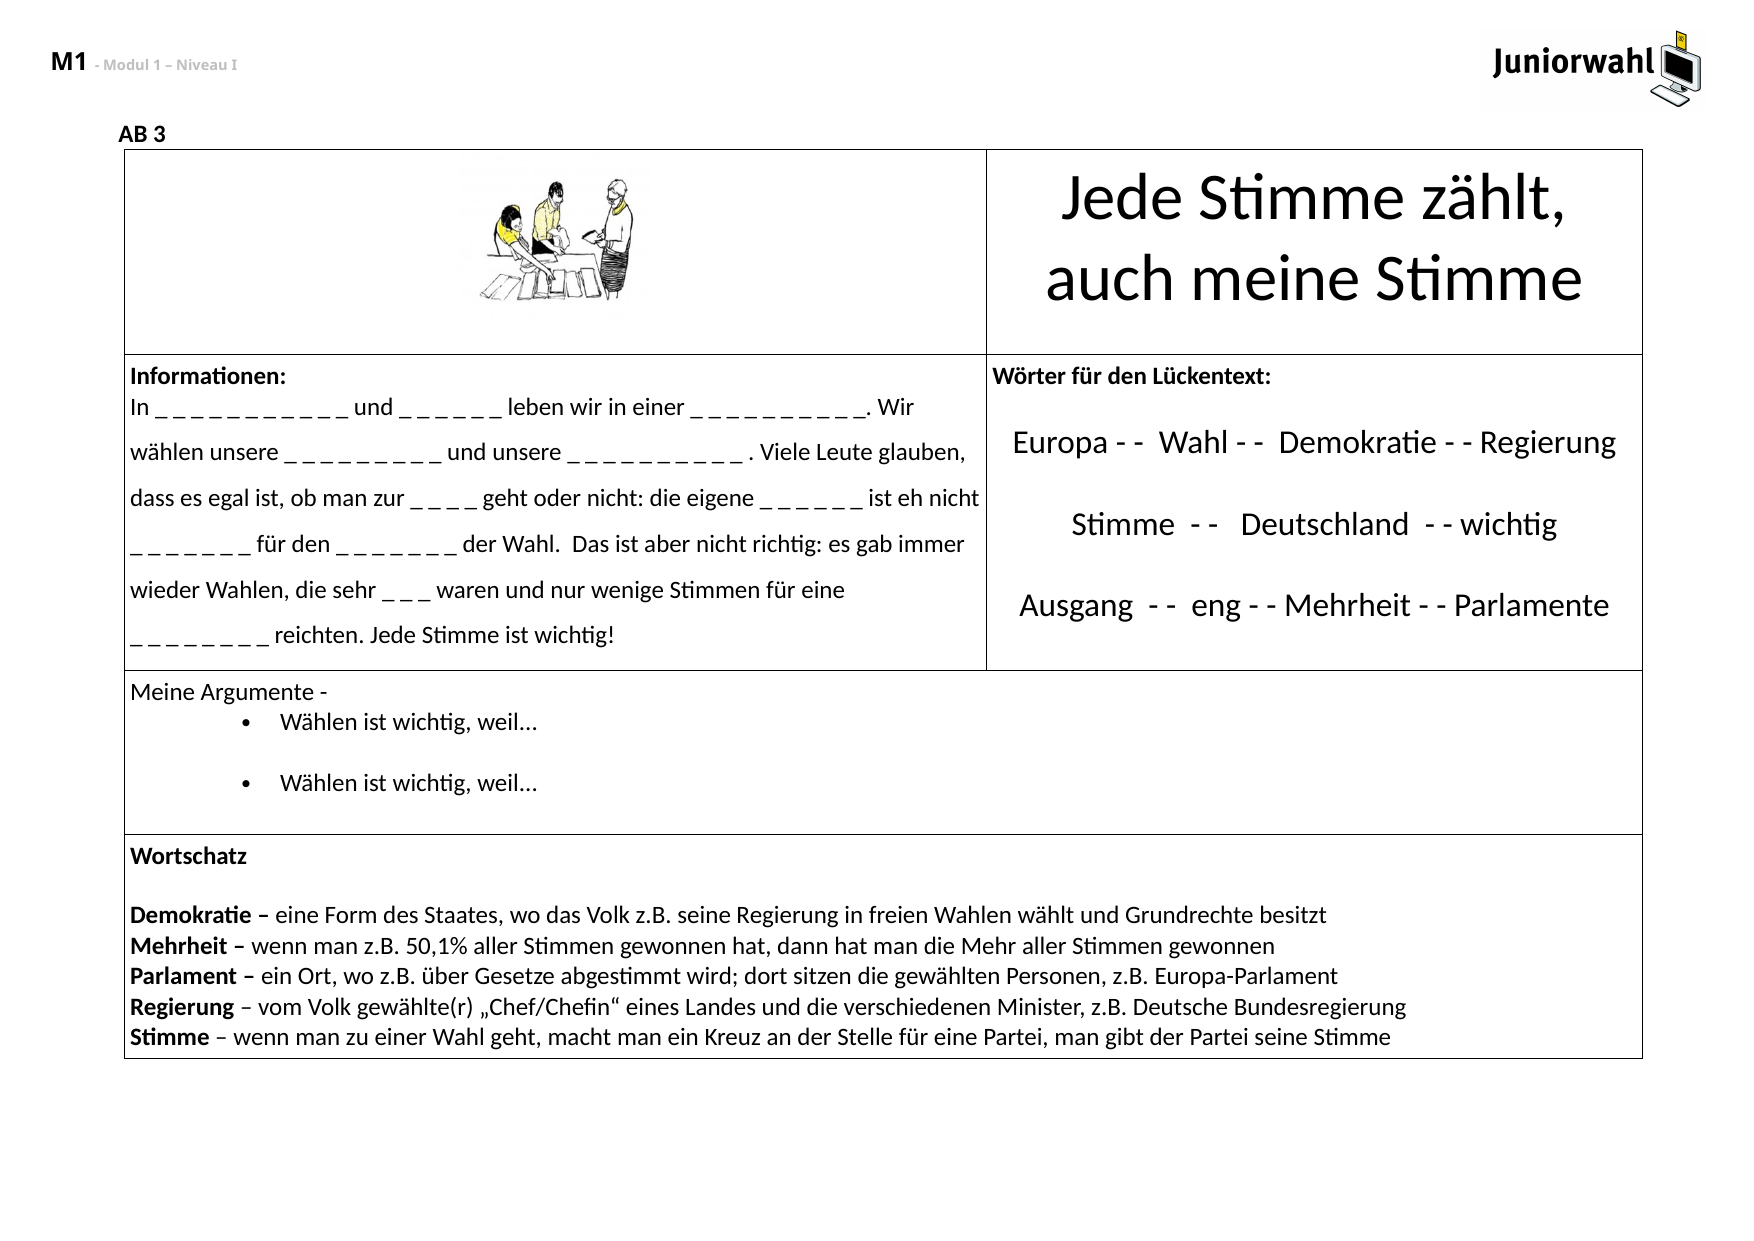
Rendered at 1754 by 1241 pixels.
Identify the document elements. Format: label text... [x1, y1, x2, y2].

table_cell Wortschatz Demokratie – eine Form des Staates, wo das Volk z.B. seine Regierung in freien Wahlen wählt und Grundrechte besitzt Mehrheit – wenn man z.B. 50,1% aller Stimmen gewonnen hat, dann hat man die Mehr aller Stimmen gewonnen Parlament – ein Ort, wo z.B. über Gesetze abgestimmt wird; dort sitzen die gewählten Personen, z.B. Europa-Parlament Regierung – vom Volk gewählte(r) „Chef/Chefin“ eines Landes und die verschiedenen Minister, z.B. Deutsche Bundesregierung Stimme – wenn man zu einer Wahl geht, macht man ein Kreuz an der Stelle für eine Partei, man gibt der Partei seine Stimme [125, 835, 1642, 1058]
table_cell Wörter für den Lückentext: Europa - - Wahl - - Demokratie - - Regierung Stimme - - Deutschland - - wichtig Ausgang - - eng - - Mehrheit - - Parlamente [987, 355, 1642, 670]
table_header Jede Stimme zählt, auch meine Stimme [987, 150, 1642, 354]
picture [458, 155, 652, 320]
picture [1480, 28, 1706, 110]
text AB 3 [118, 118, 1636, 149]
table_header [125, 150, 986, 354]
table_cell Meine Argumente - Wählen ist wichtig, weil... Wählen ist wichtig, weil... [125, 671, 1642, 834]
table_cell Informationen: In _ _ _ _ _ _ _ _ _ _ _ und _ _ _ _ _ _ leben wir in einer _ _ _ _ _ _ _ _ _ _. Wir wählen unsere _ _ _ _ _ _ _ _ _ und unsere _ _ _ _ _ _ _ _ _ _ . Viele Leute glauben, dass es egal ist, ob man zur _ _ _ _ geht oder nicht: die eigene _ _ _ _ _ _ ist eh nicht _ _ _ _ _ _ _ für den _ _ _ _ _ _ _ der Wahl. Das ist aber nicht richtig: es gab immer wieder Wahlen, die sehr _ _ _ waren und nur wenige Stimmen für eine _ _ _ _ _ _ _ _ reichten. Jede Stimme ist wichtig! [125, 355, 986, 670]
